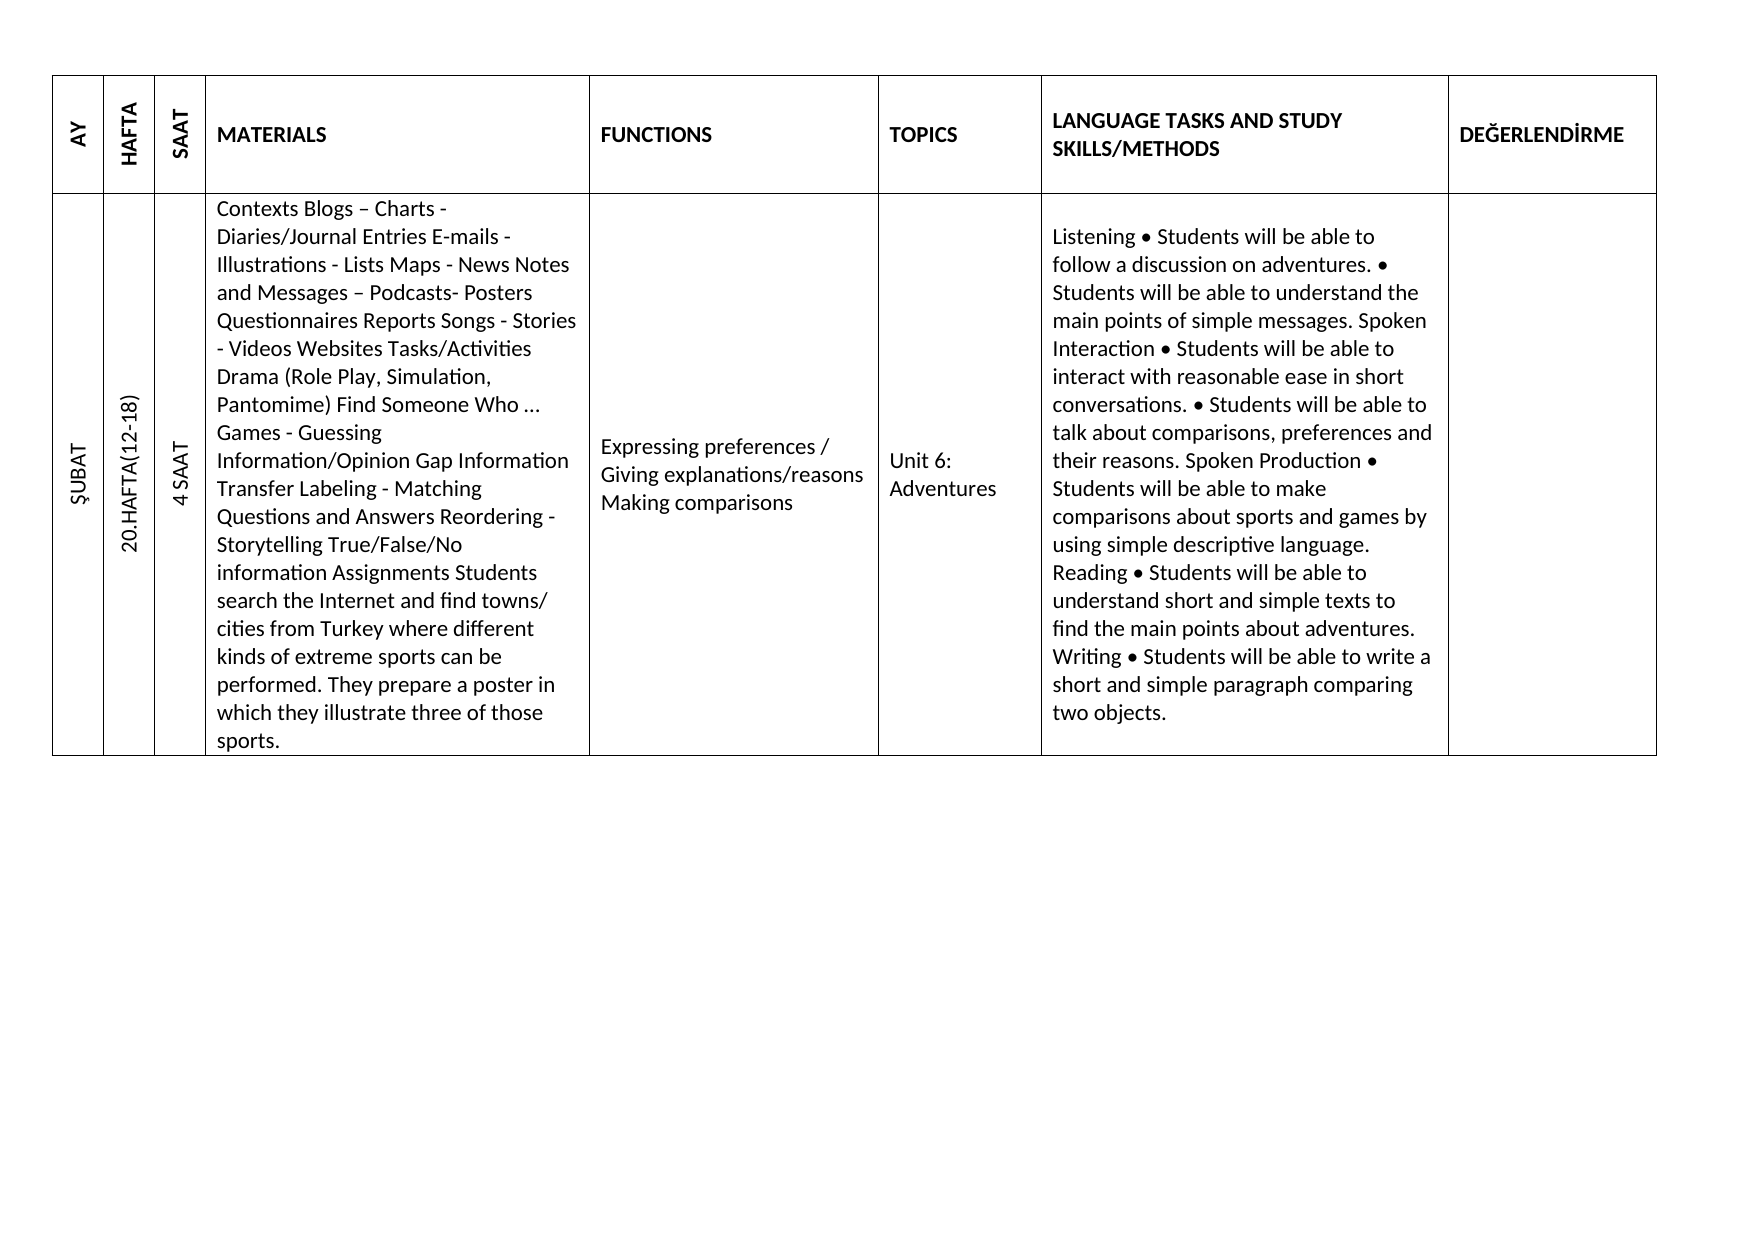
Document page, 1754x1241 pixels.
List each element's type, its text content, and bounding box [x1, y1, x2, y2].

table_header SAAT [155, 76, 205, 193]
table_cell Listening • Students will be able to follow a discussion on adventures. • Students will be able to understand the main points of simple messages. Spoken Interaction • Students will be able to interact with reasonable ease in short conversations. • Students will be able to talk about comparisons, preferences and their reasons. Spoken Production • Students will be able to make comparisons about sports and games by using simple descriptive language. Reading • Students will be able to understand short and simple texts to find the main points about adventures. Writing • Students will be able to write a short and simple paragraph comparing two objects. [1042, 194, 1448, 754]
table_header HAFTA [104, 76, 154, 193]
table_header FUNCTIONS [590, 76, 878, 193]
table_cell [1449, 194, 1656, 754]
table_header MATERIALS [206, 76, 589, 193]
table_header TOPICS [879, 76, 1041, 193]
table_cell Expressing preferences / Giving explanations/reasons Making comparisons [590, 194, 878, 754]
table_cell ŞUBAT [53, 194, 103, 754]
table_header DEĞERLENDİRME [1449, 76, 1656, 193]
table_cell 20.HAFTA(12-18) [104, 194, 154, 754]
table_cell 4 SAAT [155, 194, 205, 754]
table_header AY [53, 76, 103, 193]
table_cell Contexts Blogs – Charts - Diaries/Journal Entries E-mails - Illustrations - Lists Maps - News Notes and Messages – Podcasts- Posters Questionnaires Reports Songs - Stories - Videos Websites Tasks/Activities Drama (Role Play, Simulation, Pantomime) Find Someone Who … Games - Guessing Information/Opinion Gap Information Transfer Labeling - Matching Questions and Answers Reordering - Storytelling True/False/No information Assignments Students search the Internet and find towns/ cities from Turkey where different kinds of extreme sports can be performed. They prepare a poster in which they illustrate three of those sports. [206, 194, 589, 754]
table_cell Unit 6: Adventures [879, 194, 1041, 754]
table_header LANGUAGE TASKS AND STUDY SKILLS/METHODS [1042, 76, 1448, 193]
